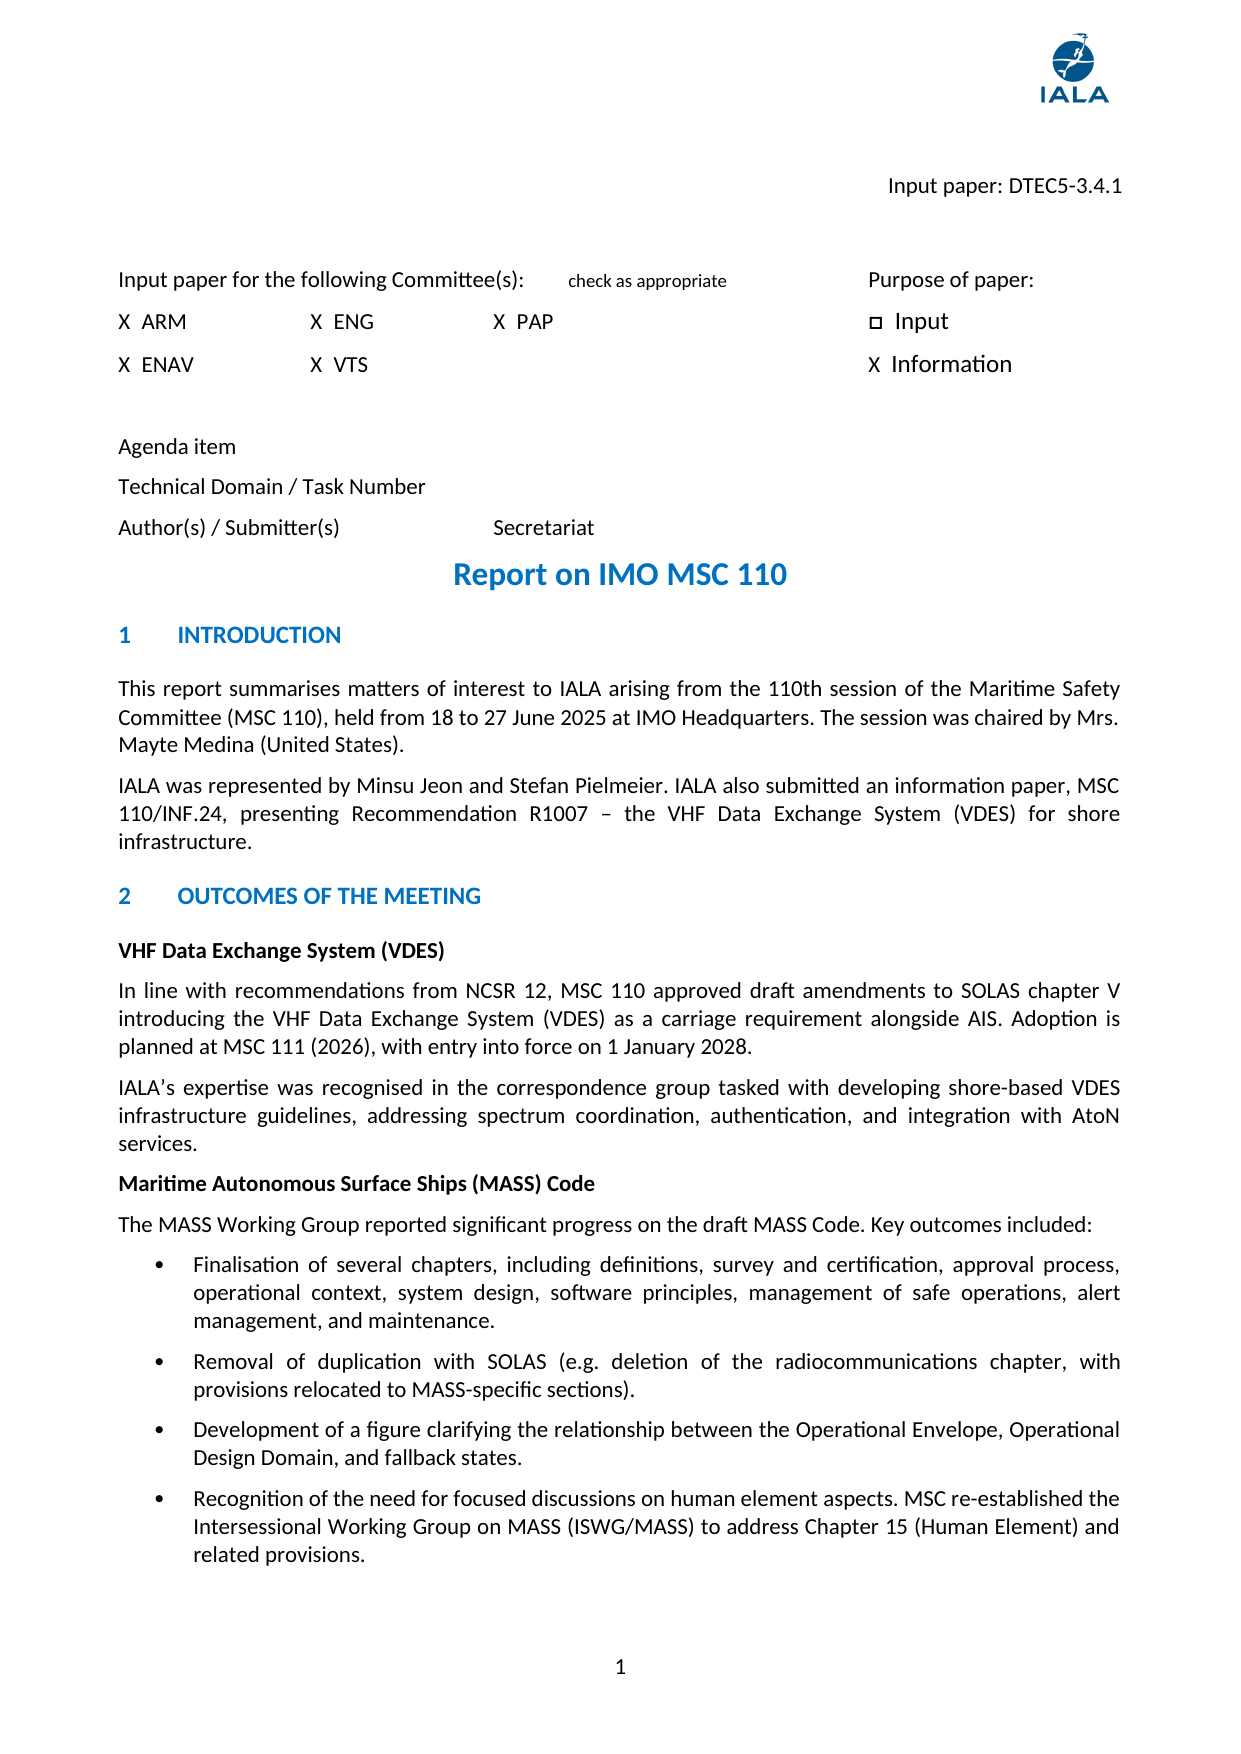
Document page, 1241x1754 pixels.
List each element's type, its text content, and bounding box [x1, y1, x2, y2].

title Report on IMO MSC 110 [118, 553, 1122, 594]
text IALA’s expertise was recognised in the correspondence group tasked with developing shore-based VDES infrastructure guidelines, addressing spectrum coordination, authentication, and integration with AtoN services. [118, 1073, 1122, 1157]
list Recognition of the need for focused discussions on human element aspects. MSC re-established the Intersessional Working Group on MASS (ISWG/MASS) to address Chapter 15 (Human Element) and related provisions. [156, 1484, 1122, 1568]
subtitle Outcomes of the meeting [118, 880, 1122, 911]
subtitle Introduction [118, 619, 1122, 649]
list Removal of duplication with SOLAS (e.g. deletion of the radiocommunications chapter, with provisions relocated to MASS-specific sections). [156, 1347, 1122, 1403]
text In line with recommendations from NCSR 12, MSC 110 approved draft amendments to SOLAS chapter V introducing the VHF Data Exchange System (VDES) as a carriage requirement alongside AIS. Adoption is planned at MSC 111 (2026), with entry into force on 1 January 2028. [118, 976, 1122, 1060]
text Input paper: DTEC5-3.4.1 [118, 171, 1122, 199]
text The MASS Working Group reported significant progress on the draft MASS Code. Key outcomes included: [118, 1210, 1122, 1238]
text Author(s) / Submitter(s) Secretariat [118, 513, 1122, 541]
list Finalisation of several chapters, including definitions, survey and certification, approval process, operational context, system design, software principles, management of safe operations, alert management, and maintenance. [156, 1250, 1122, 1334]
text X ARM X ENG X PAP □ Input [118, 305, 1122, 336]
text X ENAV X VTS X Information [118, 348, 1122, 379]
text Technical Domain / Task Number [118, 472, 1122, 500]
text VHF Data Exchange System (VDES) [118, 936, 1122, 964]
text This report summarises matters of interest to IALA arising from the 110th session of the Maritime Safety Committee (MSC 110), held from 18 to 27 June 2025 at IMO Headquarters. The session was chaired by Mrs. Mayte Medina (United States). [118, 674, 1122, 759]
picture [1025, 25, 1120, 118]
text IALA was represented by Minsu Jeon and Stefan Pielmeier. IALA also submitted an information paper, MSC 110/INF.24, presenting Recommendation R1007 – the VHF Data Exchange System (VDES) for shore infrastructure. [118, 771, 1122, 855]
text Agenda item [118, 432, 1122, 460]
text Input paper for the following Committee(s): check as appropriate Purpose of paper: [118, 265, 1122, 293]
list Development of a figure clarifying the relationship between the Operational Envelope, Operational Design Domain, and fallback states. [156, 1416, 1122, 1472]
text Maritime Autonomous Surface Ships (MASS) Code [118, 1169, 1122, 1197]
